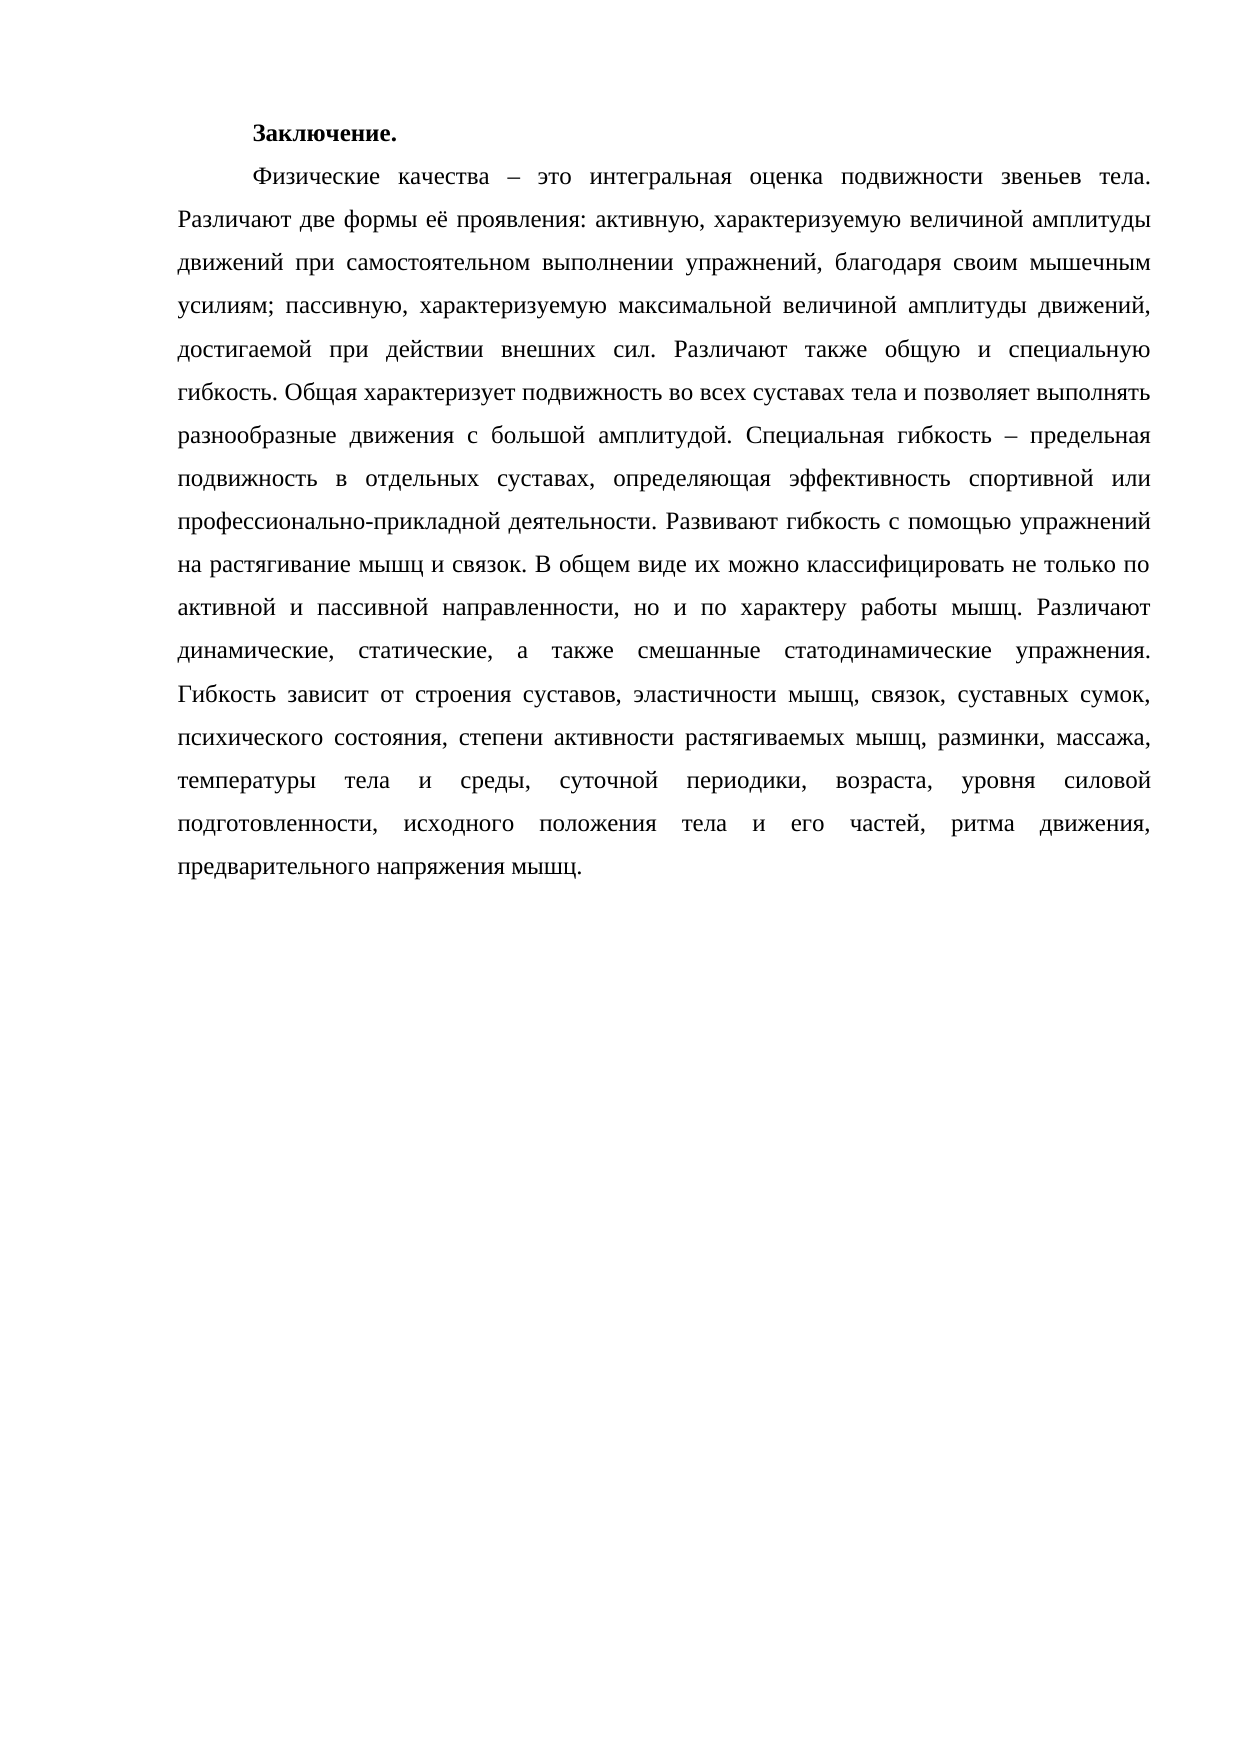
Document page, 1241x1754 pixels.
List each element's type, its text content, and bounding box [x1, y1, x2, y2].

text Заключение. [177, 118, 1152, 147]
text Физические качества – это интегральная оценка подвижности звеньев тела. Различают две формы её проявления: активную, характеризуемую величиной амплитуды движений при самостоятельном выполнении упражнений, благодаря своим мышечным усилиям; пассивную, характеризуемую максимальной величиной амплитуды движений, достигаемой при действии внешних сил. Различают также общую и специальную гибкость. Общая характеризует подвижность во всех суставах тела и позволяет выполнять разнообразные движения с большой амплитудой. Специальная гибкость – предельная подвижность в отдельных суставах, определяющая эффективность спортивной или профессионально-прикладной деятельности. Развивают гибкость с помощью упражнений на растягивание мышц и связок. В общем виде их можно классифицировать не только по активной и пассивной направленности, но и по характеру работы мышц. Различают динамические, статические, а также смешанные статодинамические упражнения. Гибкость зависит от строения суставов, эластичности мышц, связок, суставных сумок, психического состояния, степени активности растягиваемых мышц, разминки, массажа, температуры тела и среды, суточной периодики, возраста, уровня силовой подготовленности, исходного положения тела и его частей, ритма движения, предварительного напряжения мышц. [177, 161, 1152, 880]
